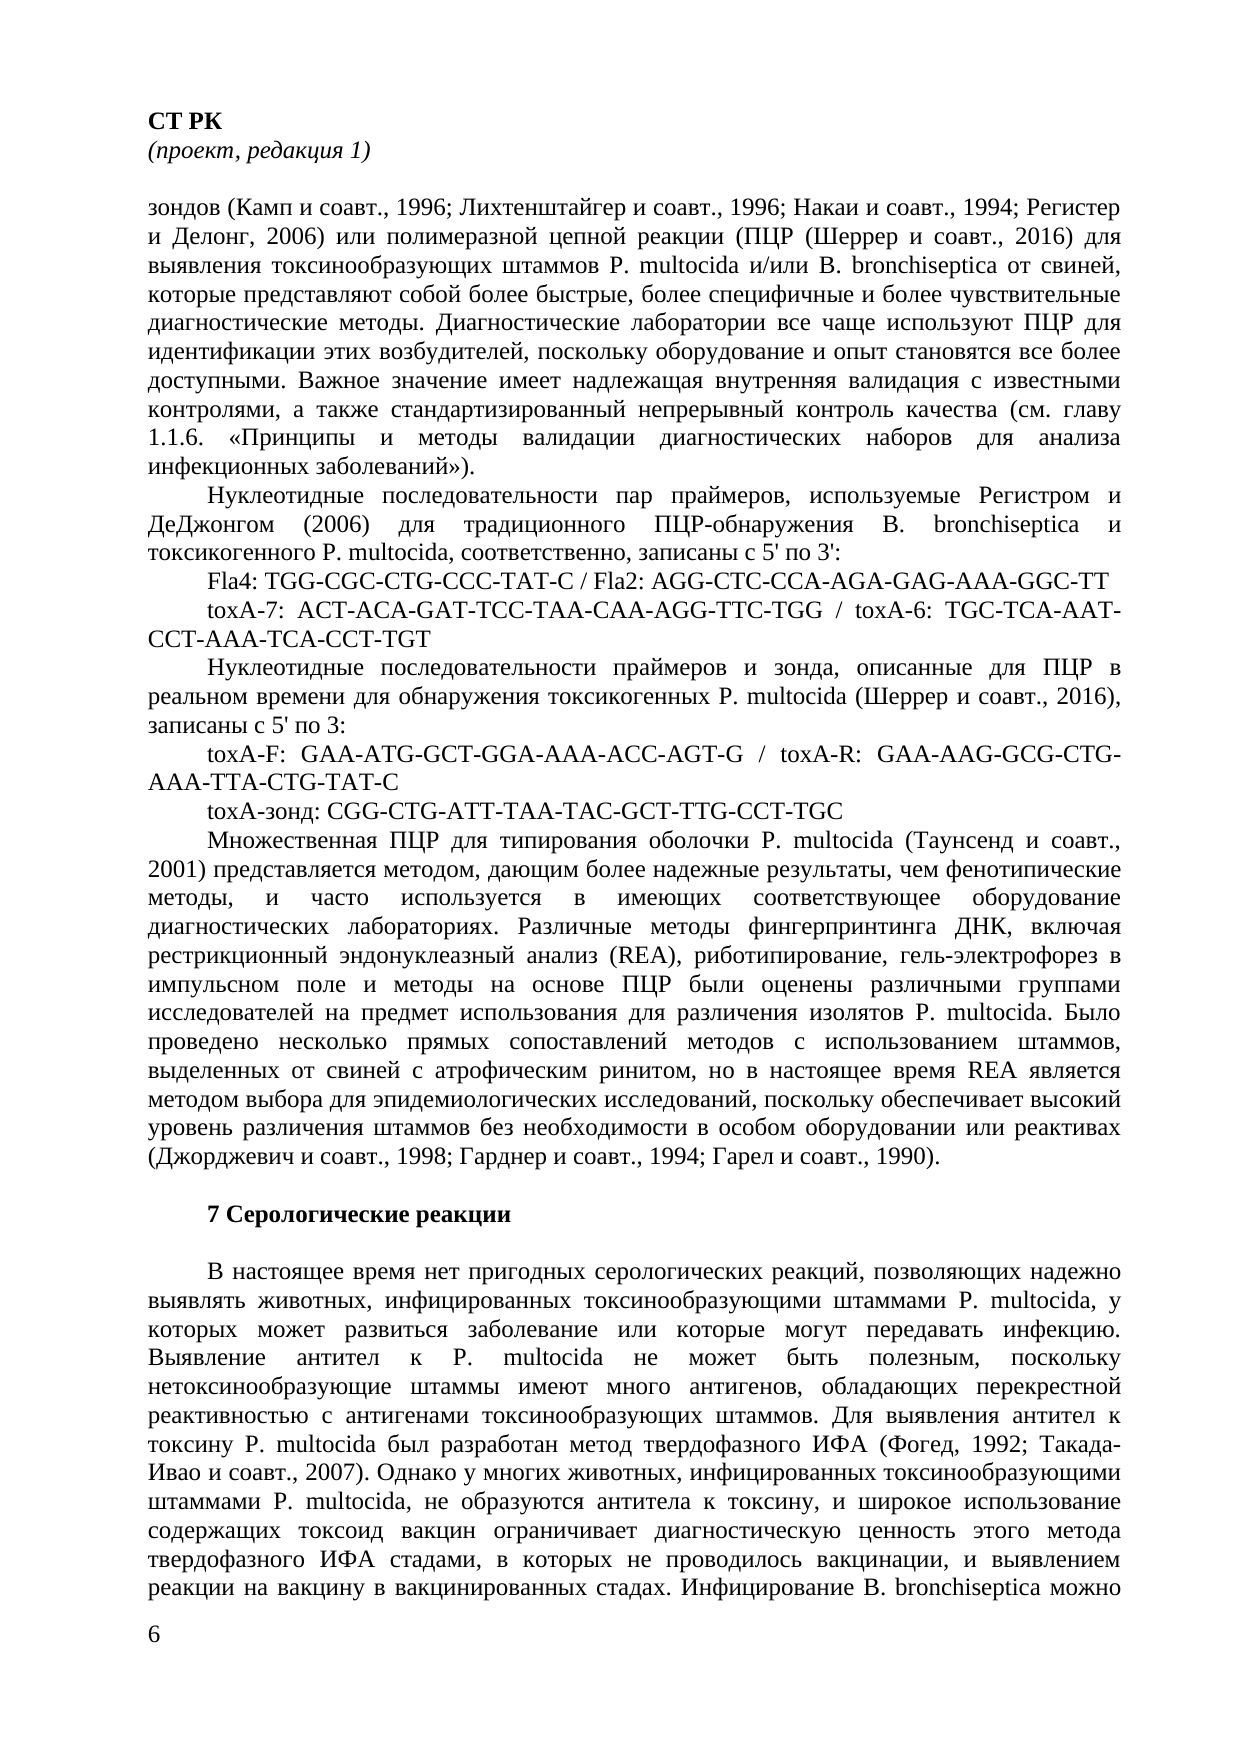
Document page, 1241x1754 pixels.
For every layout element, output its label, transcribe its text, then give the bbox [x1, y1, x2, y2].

text toxA-F: GAA-ATG-GCT-GGA-AAA-ACC-AGT-G / toxA-R: GAA-AAG-GCG-CTG-AAA-TTA-CTG-TAT-C [148, 739, 1122, 796]
text Нуклеотидные последовательности праймеров и зонда, описанные для ПЦР в реальном времени для обнаружения токсикогенных P. multocida (Шеррер и соавт., 2016), записаны с 5' по 3: [148, 652, 1122, 739]
text toxA-7: ACT-ACA-GAT-TCC-TAA-CAA-AGG-TTC-TGG / toxA-6: TGC-TCA-AAT-CCT-AAA-TCA-CCT-TGT [148, 595, 1122, 652]
text Нуклеотидные последовательности пар праймеров, используемые Регистром и ДеДжонгом (2006) для традиционного ПЦР-обнаружения B. bronchiseptica и токсикогенного P. multocida, соответственно, записаны с 5' по 3': [148, 480, 1122, 566]
text toxA-зонд: CGG-CTG-ATT-TAA-TAC-GCT-TTG-CCT-TGC [148, 796, 1122, 825]
text Множественная ПЦР для типирования оболочки P. multocida (Таунсенд и соавт., 2001) представляется методом, дающим более надежные результаты, чем фенотипические методы, и часто используется в имеющих соответствующее оборудование диагностических лабораториях. Различные методы фингерпринтинга ДНК, включая рестрикционный эндонуклеазный анализ (REA), риботипирование, гель-электрофорез в импульсном поле и методы на основе ПЦР были оценены различными группами исследователей на предмет использования для различения изолятов P. multocida. Было проведено несколько прямых сопоставлений методов с использованием штаммов, выделенных от свиней с атрофическим ринитом, но в настоящее время REA является методом выбора для эпидемиологических исследований, поскольку обеспечивает высокий уровень различения штаммов без необходимости в особом оборудовании или реактивах (Джорджевич и соавт., 1998; Гарднер и соавт., 1994; Гарел и соавт., 1990). [148, 825, 1122, 1170]
text Fla4: TGG-CGC-CTG-CCC-TAT-C / Fla2: AGG-CTC-CCA-AGA-GAG-AAA-GGC-TT [148, 566, 1122, 595]
subtitle 7 Серологические реакции [148, 1199, 1122, 1227]
